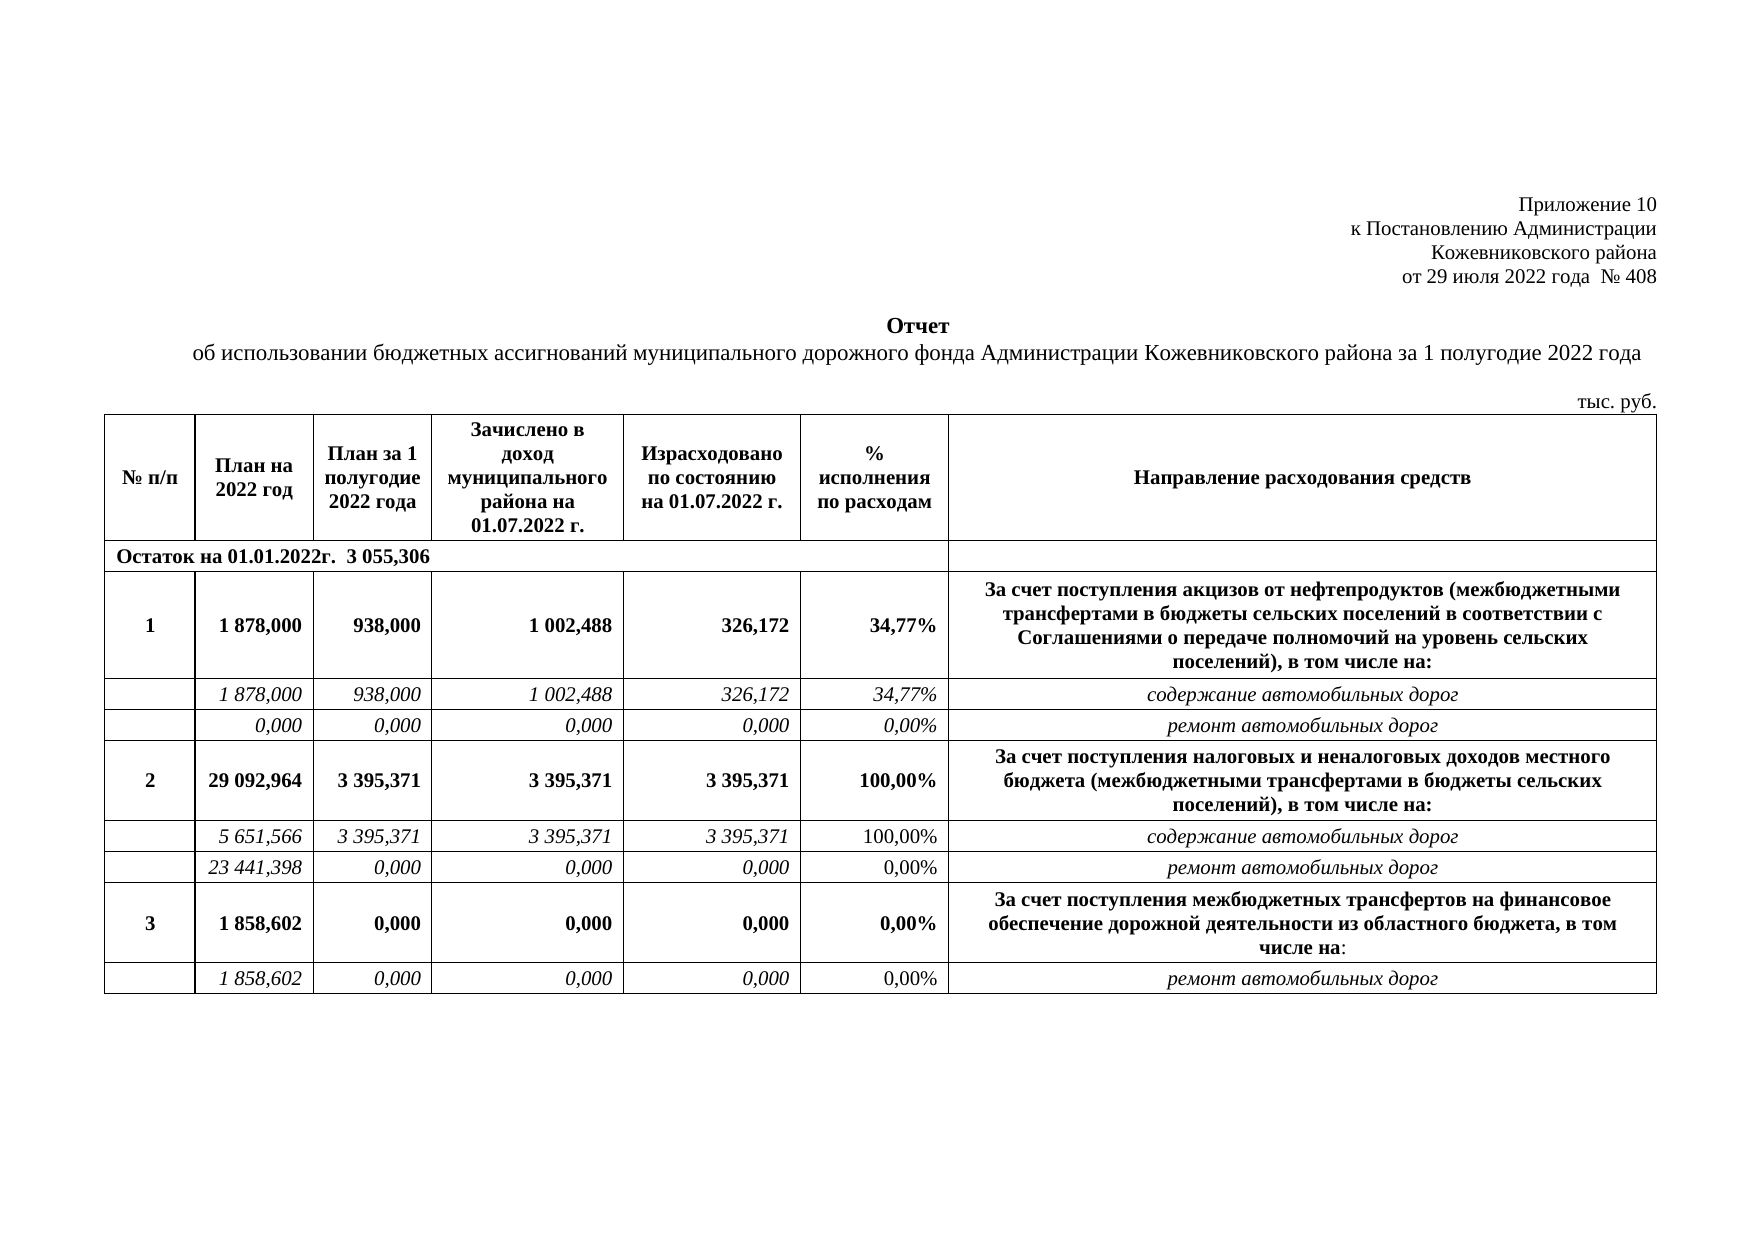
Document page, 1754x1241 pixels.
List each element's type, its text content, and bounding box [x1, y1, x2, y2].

table_cell 0,00% [801, 963, 948, 993]
text Приложение 10 [106, 192, 1657, 216]
table_cell 3 395,371 [432, 741, 623, 820]
table_header Израсходовано по состоянию на 01.07.2022 г. [624, 415, 800, 540]
text об использовании бюджетных ассигнований муниципального дорожного фонда Администрации Кожевниковского района за 1 полугодие 2022 года [106, 339, 1729, 365]
table_header План на 2022 год [196, 415, 313, 540]
table_cell 29 092,964 [196, 741, 313, 820]
table_cell 3 395,371 [314, 821, 431, 851]
table_cell 1 878,000 [196, 679, 313, 709]
table_cell 1 878,000 [196, 572, 313, 677]
table_cell 0,000 [624, 710, 800, 740]
table_cell [949, 541, 1656, 571]
table_header План за 1 полугодие 2022 года [314, 415, 431, 540]
table_cell 0,000 [432, 963, 623, 993]
table_cell 3 395,371 [314, 741, 431, 820]
table_cell 3 395,371 [432, 821, 623, 851]
table_cell [105, 852, 194, 882]
table_cell 0,000 [314, 710, 431, 740]
table_cell ремонт автомобильных дорог [949, 852, 1656, 882]
table_cell 1 858,602 [196, 963, 313, 993]
table_cell 0,000 [432, 852, 623, 882]
table_cell За счет поступления акцизов от нефтепродуктов (межбюджетными трансфертами в бюджеты сельских поселений в соответствии с Соглашениями о передаче полномочий на уровень сельских поселений), в том числе на: [949, 572, 1656, 677]
table_cell Остаток на 01.01.2022г. 3 055,306 [105, 541, 948, 571]
table_cell 0,000 [196, 710, 313, 740]
table_cell 938,000 [314, 679, 431, 709]
table_header Зачислено в доход муниципального района на 01.07.2022 г. [432, 415, 623, 540]
table_cell 3 [105, 883, 194, 962]
table_cell содержание автомобильных дорог [949, 821, 1656, 851]
table_cell ремонт автомобильных дорог [949, 963, 1656, 993]
table_cell 0,00% [801, 883, 948, 962]
text тыс. руб. [106, 389, 1657, 413]
table_cell 3 395,371 [624, 821, 800, 851]
table_cell 34,77% [801, 679, 948, 709]
table_cell 0,000 [314, 963, 431, 993]
table_cell 1 [105, 572, 194, 677]
table_header % исполнения по расходам [801, 415, 948, 540]
table_cell 1 002,488 [432, 572, 623, 677]
table_cell 0,000 [624, 852, 800, 882]
table_cell 100,00% [801, 821, 948, 851]
table_cell 1 858,602 [196, 883, 313, 962]
table_cell 2 [105, 741, 194, 820]
table_cell 326,172 [624, 679, 800, 709]
table_header № п/п [105, 415, 194, 540]
table_cell 100,00% [801, 741, 948, 820]
table_cell За счет поступления межбюджетных трансфертов на финансовое обеспечение дорожной деятельности из областного бюджета, в том числе на: [949, 883, 1656, 962]
table_cell 326,172 [624, 572, 800, 677]
table_cell [105, 963, 194, 993]
table_cell 1 002,488 [432, 679, 623, 709]
table_cell 0,000 [314, 883, 431, 962]
table_cell 0,00% [801, 852, 948, 882]
text Отчет [106, 313, 1729, 339]
table_cell 34,77% [801, 572, 948, 677]
table_cell 23 441,398 [196, 852, 313, 882]
text к Постановлению Администрации [106, 216, 1657, 240]
table_cell 0,000 [314, 852, 431, 882]
table_header Направление расходования средств [949, 415, 1656, 540]
table_cell 0,000 [432, 883, 623, 962]
table_cell [105, 821, 194, 851]
table_cell [105, 710, 194, 740]
table_cell 3 395,371 [624, 741, 800, 820]
text Кожевниковского района [106, 240, 1657, 264]
table_cell ремонт автомобильных дорог [949, 710, 1656, 740]
table_cell За счет поступления налоговых и неналоговых доходов местного бюджета (межбюджетными трансфертами в бюджеты сельских поселений), в том числе на: [949, 741, 1656, 820]
table_cell 0,00% [801, 710, 948, 740]
table_cell 0,000 [624, 963, 800, 993]
table_cell [105, 679, 194, 709]
table_cell содержание автомобильных дорог [949, 679, 1656, 709]
table_cell 5 651,566 [196, 821, 313, 851]
table_cell 0,000 [624, 883, 800, 962]
table_cell 938,000 [314, 572, 431, 677]
text от 29 июля 2022 года № 408 [106, 264, 1657, 288]
table_cell 0,000 [432, 710, 623, 740]
